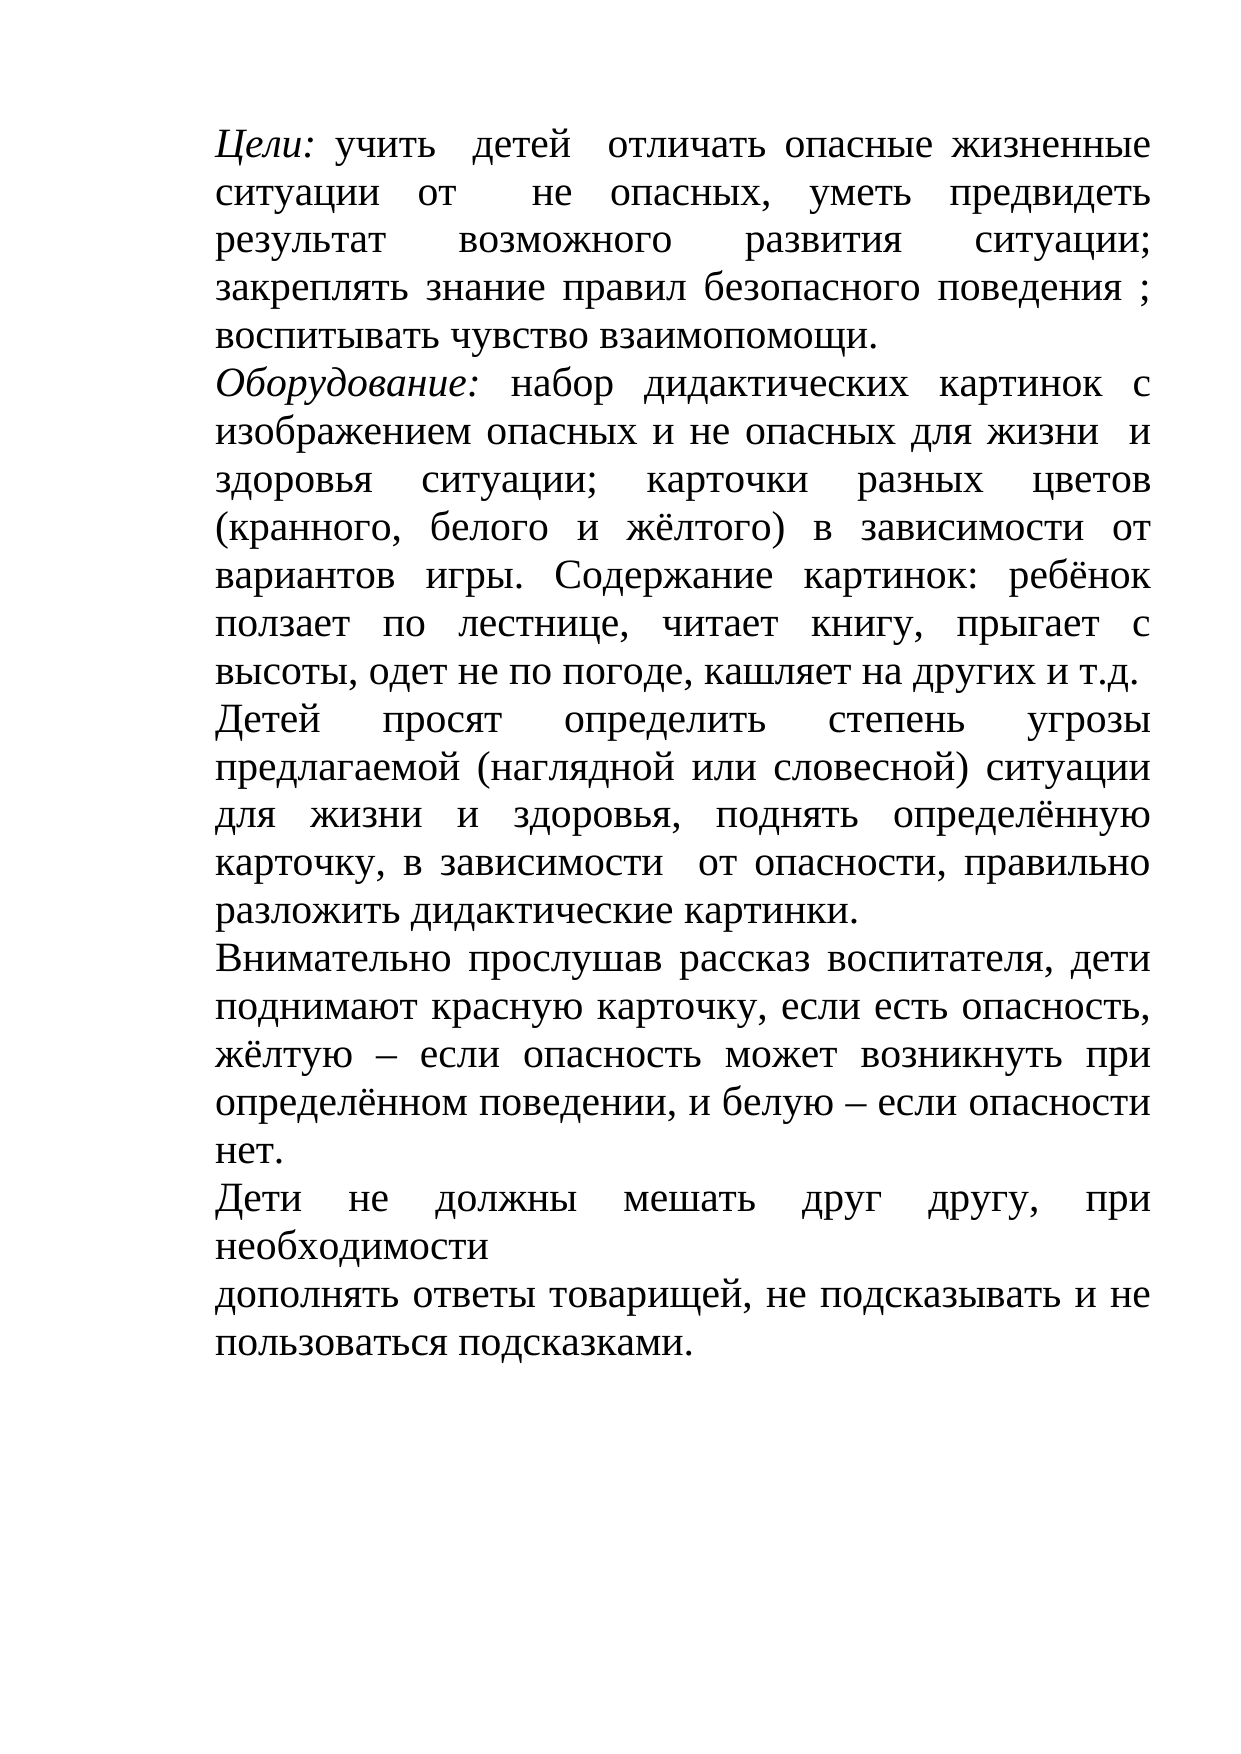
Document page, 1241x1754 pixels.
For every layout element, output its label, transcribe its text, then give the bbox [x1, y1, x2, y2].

text Дети не должны мешать друг другу, при необходимости [215, 1172, 1152, 1268]
text дополнять ответы товарищей, не подсказывать и не пользоваться подсказками. [215, 1268, 1152, 1364]
text Оборудование: набор дидактических картинок с изображением опасных и не опасных для жизни и здоровья ситуации; карточки разных цветов (кранного, белого и жёлтого) в зависимости от вариантов игры. Содержание картинок: ребёнок ползает по лестнице, читает книгу, прыгает с высоты, одет не по погоде, кашляет на других и т.д. [215, 358, 1152, 693]
text Цели: учить детей отличать опасные жизненные ситуации от не опасных, уметь предвидеть результат возможного развития ситуации; закреплять знание правил безопасного поведения ; воспитывать чувство взаимопомощи. [215, 118, 1152, 358]
text Детей просят определить степень угрозы предлагаемой (наглядной или словесной) ситуации для жизни и здоровья, поднять определённую карточку, в зависимости от опасности, правильно разложить дидактические картинки. [215, 693, 1152, 933]
text Внимательно прослушав рассказ воспитателя, дети поднимают красную карточку, если есть опасность, жёлтую – если опасность может возникнуть при определённом поведении, и белую – если опасности нет. [215, 933, 1152, 1172]
